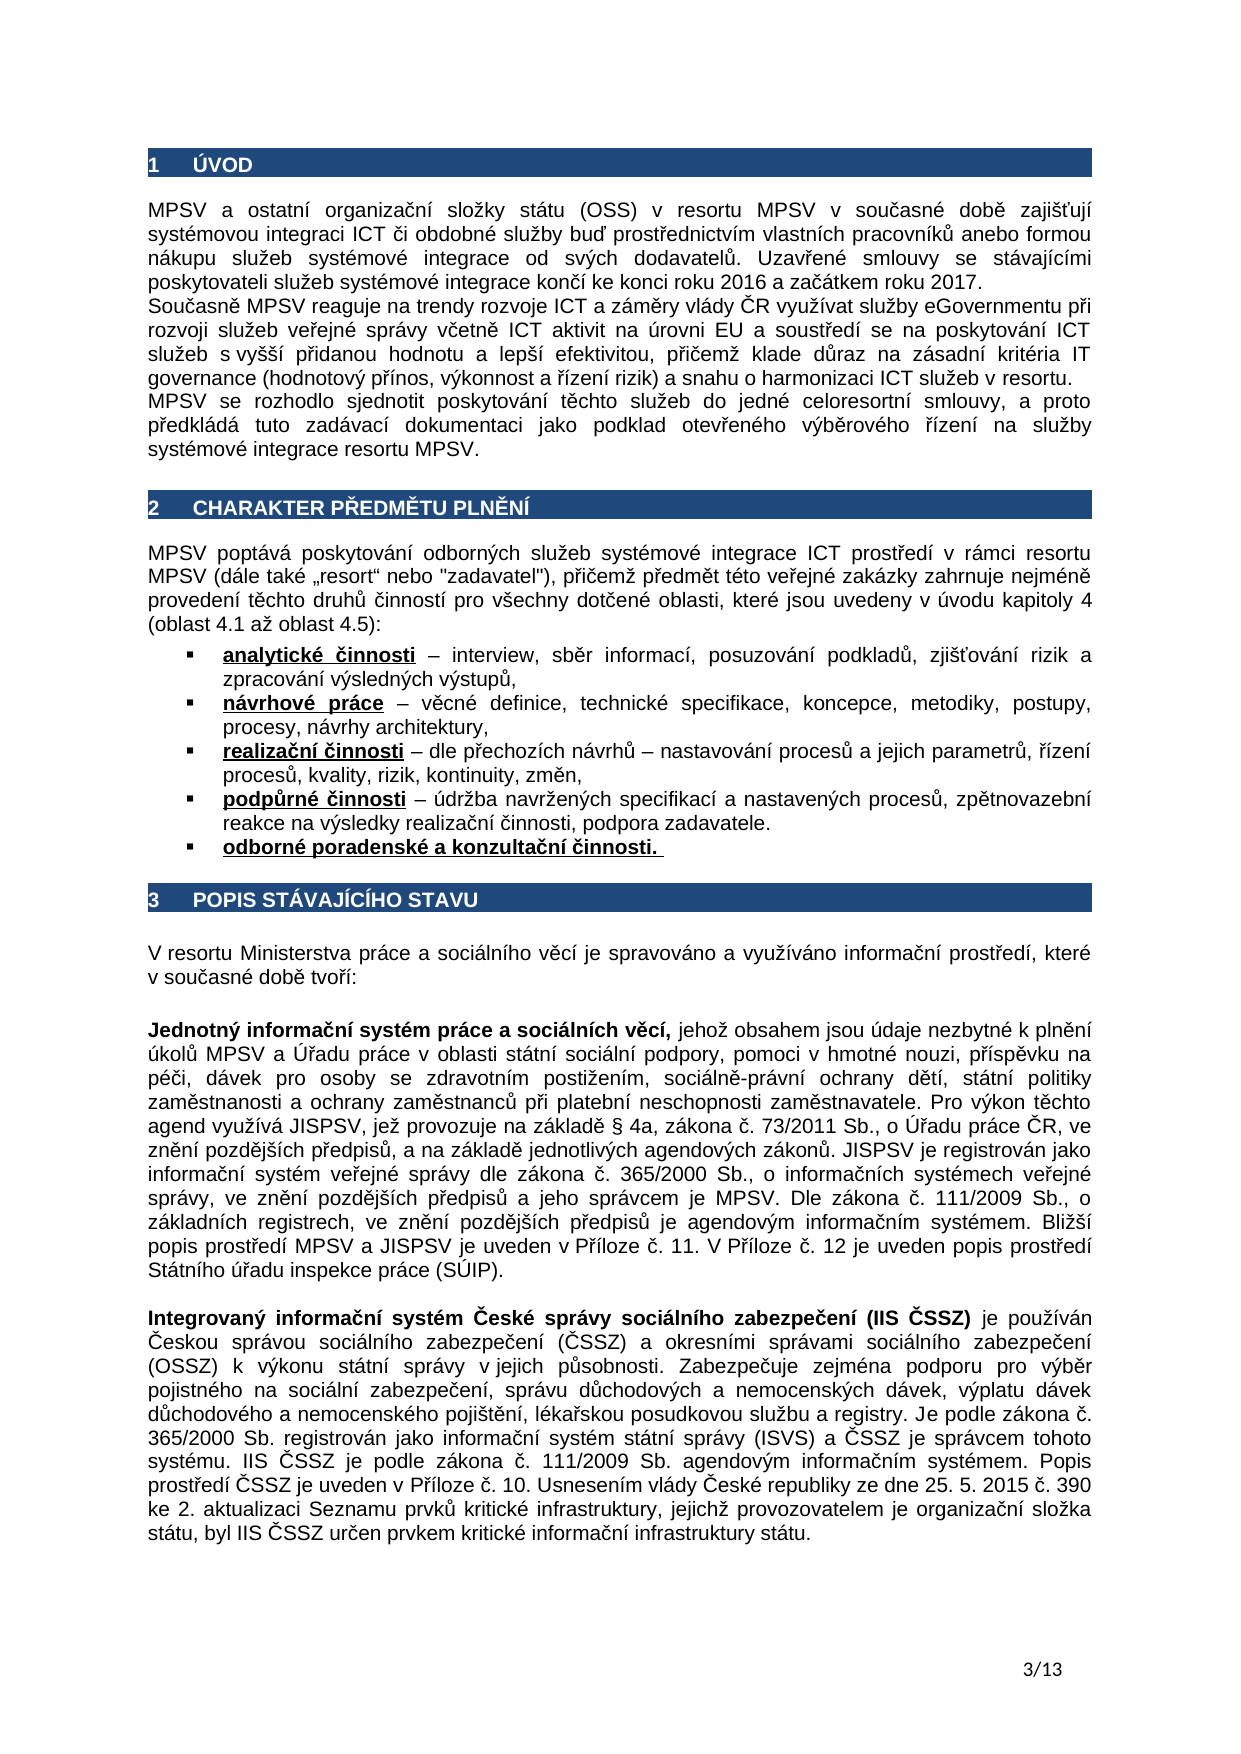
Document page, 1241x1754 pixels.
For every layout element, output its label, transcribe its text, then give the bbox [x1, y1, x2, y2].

text Charakter předmětu plnění [148, 490, 1092, 519]
text MPSV se rozhodlo sjednotit poskytování těchto služeb do jedné celoresortní smlouvy, a proto předkládá tuto zadávací dokumentaci jako podklad otevřeného výběrového řízení na služby systémové integrace resortu MPSV. [148, 389, 1092, 461]
text Integrovaný informační systém České správy sociálního zabezpečení (IIS ČSSZ) je používán Českou správou sociálního zabezpečení (ČSSZ) a okresními správami sociálního zabezpečení (OSSZ) k výkonu státní správy v jejich působnosti. Zabezpečuje zejména podporu pro výběr pojistného na sociální zabezpečení, správu důchodových a nemocenských dávek, výplatu dávek důchodového a nemocenského pojištění, lékařskou posudkovou službu a registry. Je podle zákona č. 365/2000 Sb. registrován jako informační systém státní správy (ISVS) a ČSSZ je správcem tohoto systému. IIS ČSSZ je podle zákona č. 111/2009 Sb. agendovým informačním systémem. Popis prostředí ČSSZ je uveden v Příloze č. 10. Usnesením vlády České republiky ze dne 25. 5. 2015 č. 390 ke 2. aktualizaci Seznamu prvků kritické infrastruktury, jejichž provozovatelem je organizační složka státu, byl IIS ČSSZ určen prvkem kritické informační infrastruktury státu. [148, 1306, 1092, 1545]
list odborné poradenské a konzultační činnosti. [185, 834, 1092, 859]
list podpůrné činnosti – údržba navržených specifikací a nastavených procesů, zpětnovazební reakce na výsledky realizační činnosti, podpora zadavatele. [185, 787, 1092, 834]
text MPSV poptává poskytování odborných služeb systémové integrace ICT prostředí v rámci resortu MPSV (dále také „resort“ nebo "zadavatel"), přičemž předmět této veřejné zakázky zahrnuje nejméně provedení těchto druhů činností pro všechny dotčené oblasti, které jsou uvedeny v úvodu kapitoly 4 (oblast 4.1 až oblast 4.5): [148, 540, 1092, 636]
text V resortu Ministerstva práce a sociálního věcí je spravováno a využíváno informační prostředí, které v současné době tvoří: [148, 941, 1092, 989]
text Současně MPSV reaguje na trendy rozvoje ICT a záměry vlády ČR využívat služby eGovernmentu při rozvoji služeb veřejné správy včetně ICT aktivit na úrovni EU a soustředí se na poskytování ICT služeb s vyšší přidanou hodnotu a lepší efektivitou, přičemž klade důraz na zásadní kritéria IT governance (hodnotový přínos, výkonnost a řízení rizik) a snahu o harmonizaci ICT služeb v resortu. [148, 293, 1092, 389]
text Popis stávajícího stavu [148, 883, 1092, 912]
text Jednotný informační systém práce a sociálních věcí, jehož obsahem jsou údaje nezbytné k plnění úkolů MPSV a Úřadu práce v oblasti státní sociální podpory, pomoci v hmotné nouzi, příspěvku na péči, dávek pro osoby se zdravotním postižením, sociálně-právní ochrany dětí, státní politiky zaměstnanosti a ochrany zaměstnanců při platební neschopnosti zaměstnavatele. Pro výkon těchto agend využívá JISPSV, jež provozuje na základě § 4a, zákona č. 73/2011 Sb., o Úřadu práce ČR, ve znění pozdějších předpisů, a na základě jednotlivých agendových zákonů. JISPSV je registrován jako informační systém veřejné správy dle zákona č. 365/2000 Sb., o informačních systémech veřejné správy, ve znění pozdějších předpisů a jeho správcem je MPSV. Dle zákona č. 111/2009 Sb., o základních registrech, ve znění pozdějších předpisů je agendovým informačním systémem. Bližší popis prostředí MPSV a JISPSV je uveden v Příloze č. 11. V Příloze č. 12 je uveden popis prostředí Státního úřadu inspekce práce (SÚIP). [148, 1018, 1092, 1282]
list analytické činnosti – interview, sběr informací, posuzování podkladů, zjišťování rizik a zpracování výsledných výstupů, [185, 642, 1092, 691]
text MPSV a ostatní organizační složky státu (OSS) v resortu MPSV v současné době zajišťují systémovou integraci ICT či obdobné služby buď prostřednictvím vlastních pracovníků anebo formou nákupu služeb systémové integrace od svých dodavatelů. Uzavřené smlouvy se stávajícími poskytovateli služeb systémové integrace končí ke konci roku 2016 a začátkem roku 2017. [148, 198, 1092, 293]
list realizační činnosti – dle přechozích návrhů – nastavování procesů a jejich parametrů, řízení procesů, kvality, rizik, kontinuity, změn, [185, 738, 1092, 787]
list návrhové práce – věcné definice, technické specifikace, koncepce, metodiky, postupy, procesy, návrhy architektury, [185, 691, 1092, 738]
text Úvod [148, 148, 1092, 177]
